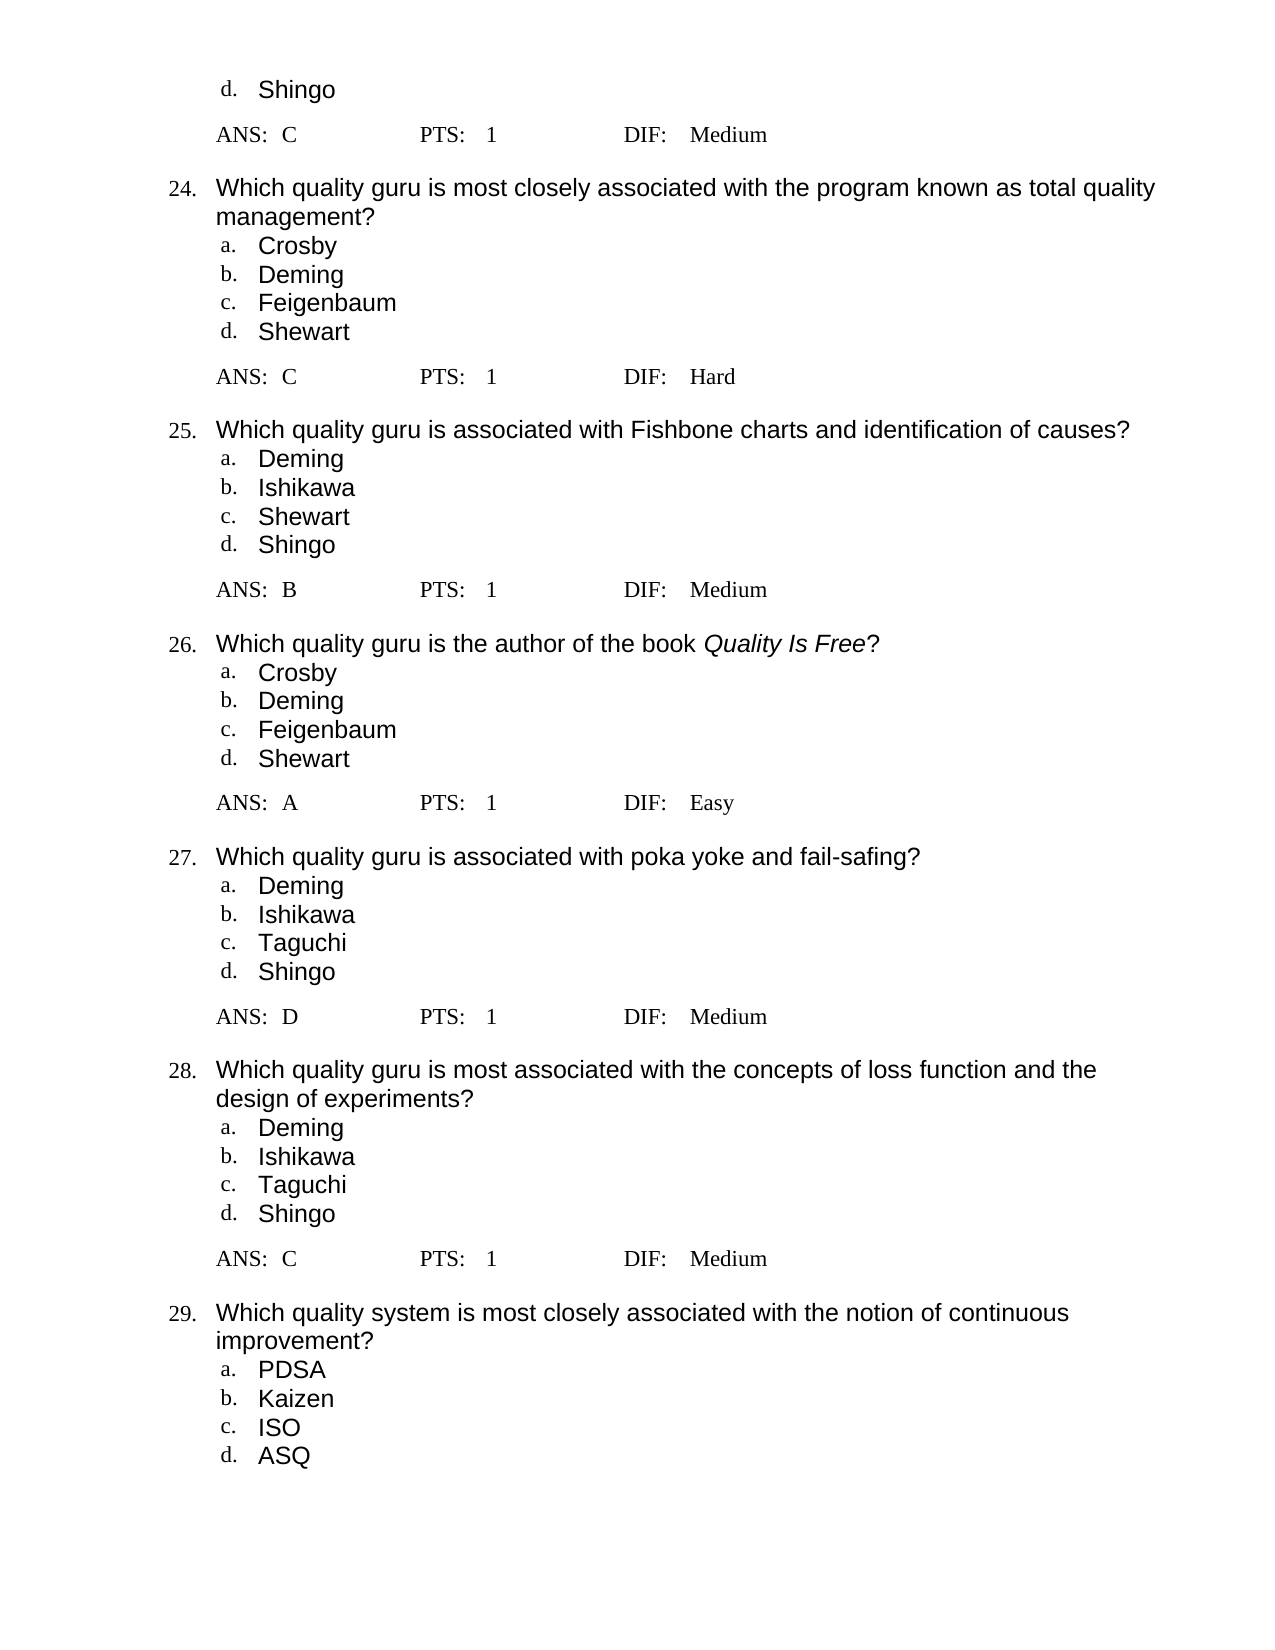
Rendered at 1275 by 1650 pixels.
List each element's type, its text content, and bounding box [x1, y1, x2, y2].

table_cell d. [216, 957, 253, 986]
text ANS: D PTS: 1 DIF: Medium [216, 1003, 1162, 1029]
table_cell Shewart [253, 502, 1097, 530]
text ANS: A PTS: 1 DIF: Easy [216, 789, 1162, 816]
table_cell d. [216, 530, 253, 559]
table_cell d. [216, 75, 253, 104]
table_cell Taguchi [253, 1170, 1097, 1199]
table_cell c. [216, 1170, 253, 1199]
table_cell d. [216, 1441, 253, 1470]
text ANS: C PTS: 1 DIF: Medium [216, 121, 1162, 147]
table_header Deming [253, 871, 1097, 899]
table_cell Ishikawa [253, 473, 1097, 502]
text 28. Which quality guru is most associated with the concepts of loss function and the design of experiments? [150, 1055, 1162, 1113]
table_header a. [216, 1113, 253, 1142]
table_header a. [216, 871, 253, 899]
table_cell b. [216, 1142, 253, 1170]
table_cell ISO [253, 1413, 1097, 1441]
table_cell Shingo [253, 957, 1097, 986]
text ANS: C PTS: 1 DIF: Medium [216, 1245, 1162, 1271]
table_header a. [216, 658, 253, 686]
text 27. Which quality guru is associated with poka yoke and fail-safing? [150, 842, 1162, 871]
table_header a. [216, 231, 253, 259]
table_cell d. [216, 317, 253, 346]
table_cell c. [216, 715, 253, 744]
table_cell Kaizen [253, 1384, 1097, 1412]
table_header PDSA [253, 1355, 1097, 1384]
table_cell c. [216, 928, 253, 957]
text 25. Which quality guru is associated with Fishbone charts and identification of causes? [150, 415, 1162, 444]
table_header Crosby [253, 658, 1097, 686]
table_header Deming [253, 444, 1097, 473]
table_cell Shingo [253, 1199, 1097, 1228]
table_cell c. [216, 1413, 253, 1441]
table_header Crosby [253, 231, 1097, 259]
table_cell Ishikawa [253, 1142, 1097, 1170]
text ANS: C PTS: 1 DIF: Hard [216, 363, 1162, 389]
table_cell ASQ [253, 1441, 1097, 1470]
table_cell b. [216, 1384, 253, 1412]
text 29. Which quality system is most closely associated with the notion of continuous improvement? [150, 1297, 1162, 1355]
text ANS: B PTS: 1 DIF: Medium [216, 576, 1162, 602]
text 24. Which quality guru is most closely associated with the program known as total quality management? [150, 173, 1162, 231]
table_header Deming [253, 1113, 1097, 1142]
table_cell Shingo [253, 75, 1097, 104]
table_cell Shingo [253, 530, 1097, 559]
table_cell Shewart [253, 317, 1097, 346]
table_cell c. [216, 502, 253, 530]
table_cell d. [216, 1199, 253, 1228]
table_cell c. [216, 288, 253, 317]
table_cell Feigenbaum [253, 715, 1097, 744]
table_cell Deming [253, 686, 1097, 715]
table_cell b. [216, 900, 253, 928]
table_header a. [216, 444, 253, 473]
table_cell Shewart [253, 744, 1097, 772]
text 26. Which quality guru is the author of the book Quality Is Free? [150, 629, 1162, 657]
table_cell b. [216, 686, 253, 715]
table_cell Feigenbaum [253, 288, 1097, 317]
table_cell Deming [253, 260, 1097, 288]
table_cell Ishikawa [253, 900, 1097, 928]
table_cell d. [216, 744, 253, 772]
table_cell Taguchi [253, 928, 1097, 957]
table_header a. [216, 1355, 253, 1384]
table_cell b. [216, 260, 253, 288]
table_cell b. [216, 473, 253, 502]
